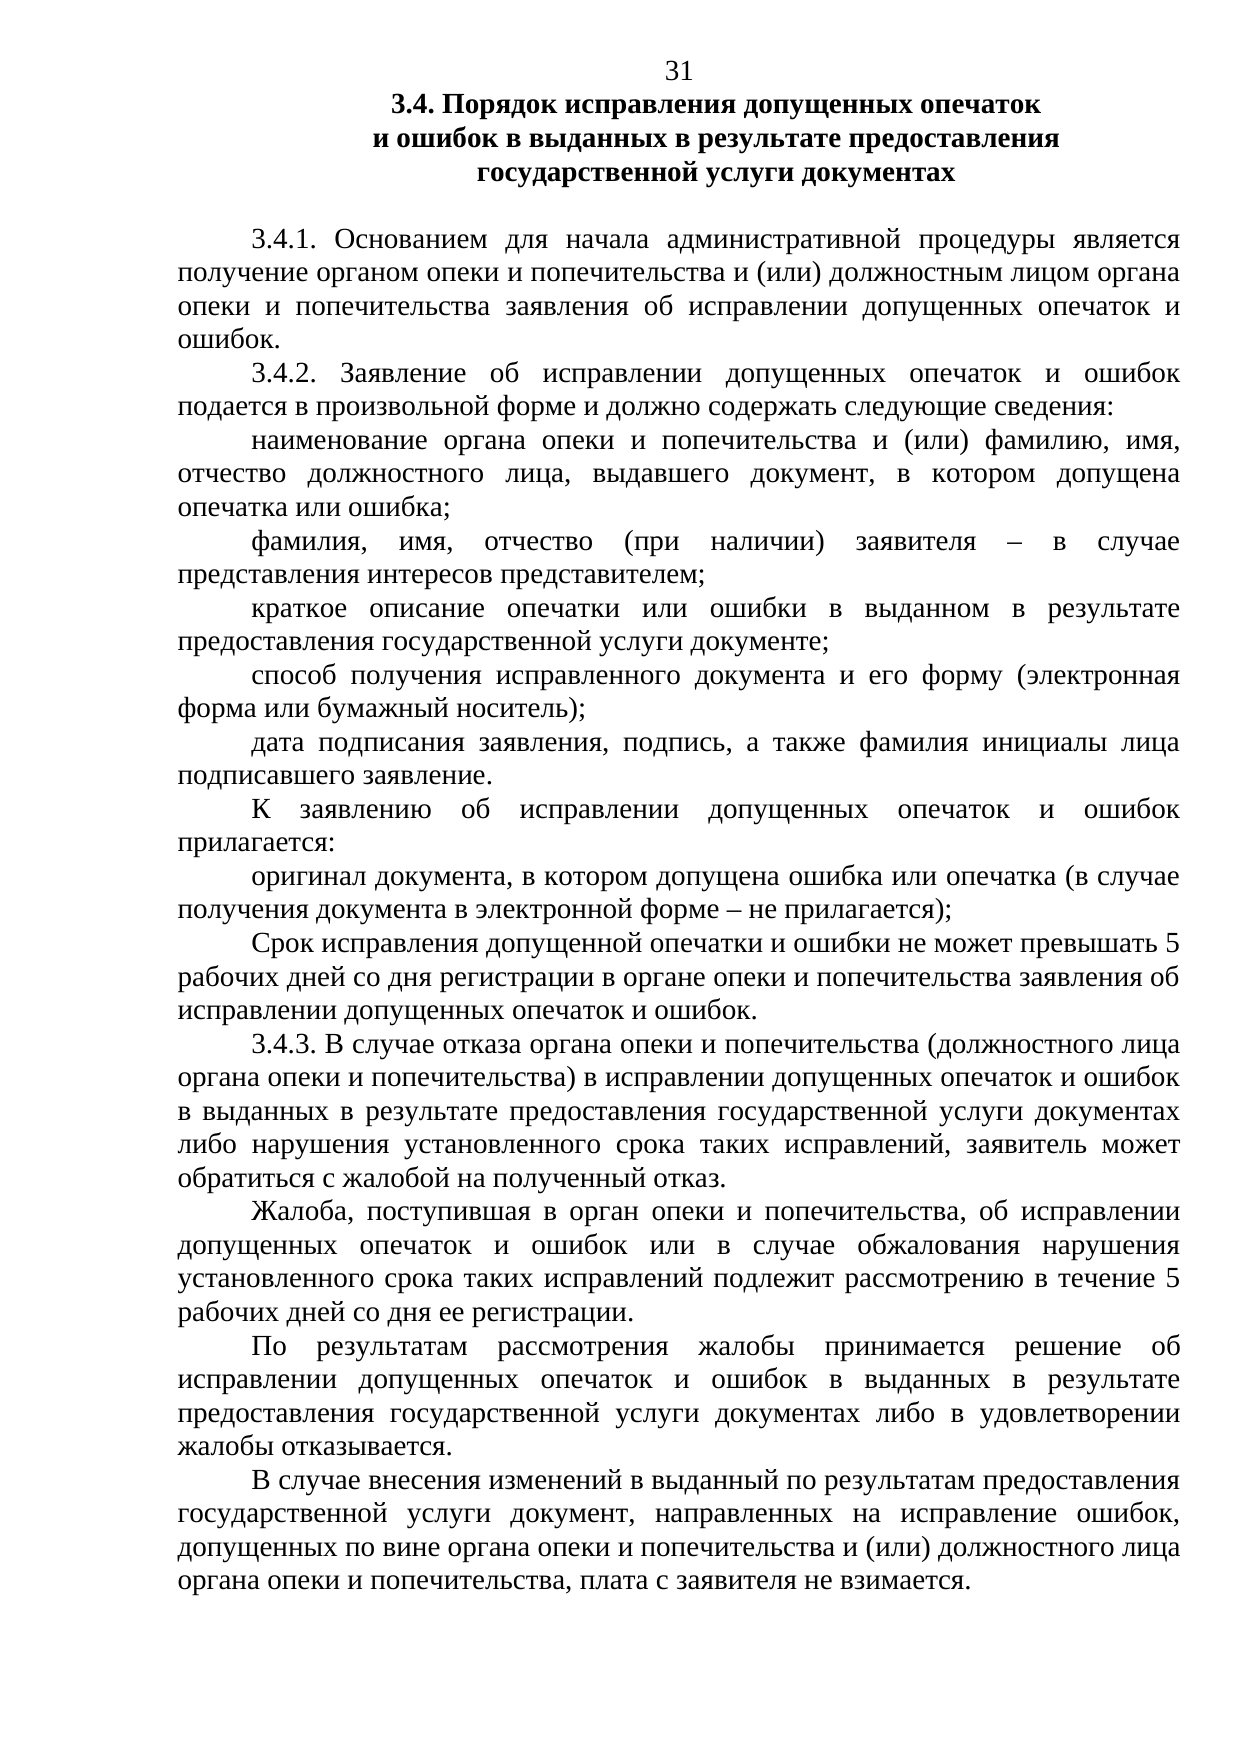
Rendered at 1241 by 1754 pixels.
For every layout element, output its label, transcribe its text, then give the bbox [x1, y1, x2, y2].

text В случае внесения изменений в выданный по результатам предоставления государственной услуги документ, направленных на исправление ошибок, допущенных по вине органа опеки и попечительства и (или) должностного лица органа опеки и попечительства, плата с заявителя не взимается. [177, 1462, 1181, 1596]
text 3.4. Порядок исправления допущенных опечаток [177, 87, 1181, 120]
text фамилия, имя, отчество (при наличии) заявителя – в случае представления интересов представителем; [177, 523, 1181, 590]
text 3.4.2. Заявление об исправлении допущенных опечаток и ошибок подается в произвольной форме и должно содержать следующие сведения: [177, 355, 1181, 422]
text 3.4.3. В случае отказа органа опеки и попечительства (должностного лица органа опеки и попечительства) в исправлении допущенных опечаток и ошибок в выданных в результате предоставления государственной услуги документах либо нарушения установленного срока таких исправлений, заявитель может обратиться с жалобой на полученный отказ. [177, 1026, 1181, 1193]
text краткое описание опечатки или ошибки в выданном в результате предоставления государственной услуги документе; [177, 590, 1181, 657]
text Срок исправления допущенной опечатки и ошибки не может превышать 5 рабочих дней со дня регистрации в органе опеки и попечительства заявления об исправлении допущенных опечаток и ошибок. [177, 925, 1181, 1026]
text Жалоба, поступившая в орган опеки и попечительства, об исправлении допущенных опечаток и ошибок или в случае обжалования нарушения установленного срока таких исправлений подлежит рассмотрению в течение 5 рабочих дней со дня ее регистрации. [177, 1193, 1181, 1328]
text дата подписания заявления, подпись, а также фамилия инициалы лица подписавшего заявление. [177, 724, 1181, 791]
text государственной услуги документах [177, 154, 1181, 187]
text К заявлению об исправлении допущенных опечаток и ошибок прилагается: [177, 791, 1181, 858]
text 3.4.1. Основанием для начала административной процедуры является получение органом опеки и попечительства и (или) должностным лицом органа опеки и попечительства заявления об исправлении допущенных опечаток и ошибок. [177, 221, 1181, 355]
text оригинал документа, в котором допущена ошибка или опечатка (в случае получения документа в электронной форме – не прилагается); [177, 858, 1181, 925]
text способ получения исправленного документа и его форму (электронная форма или бумажный носитель); [177, 657, 1181, 724]
text По результатам рассмотрения жалобы принимается решение об исправлении допущенных опечаток и ошибок в выданных в результате предоставления государственной услуги документах либо в удовлетворении жалобы отказывается. [177, 1328, 1181, 1462]
text наименование органа опеки и попечительства и (или) фамилию, имя, отчество должностного лица, выдавшего документ, в котором допущена опечатка или ошибка; [177, 422, 1181, 523]
text и ошибок в выданных в результате предоставления [177, 120, 1181, 154]
